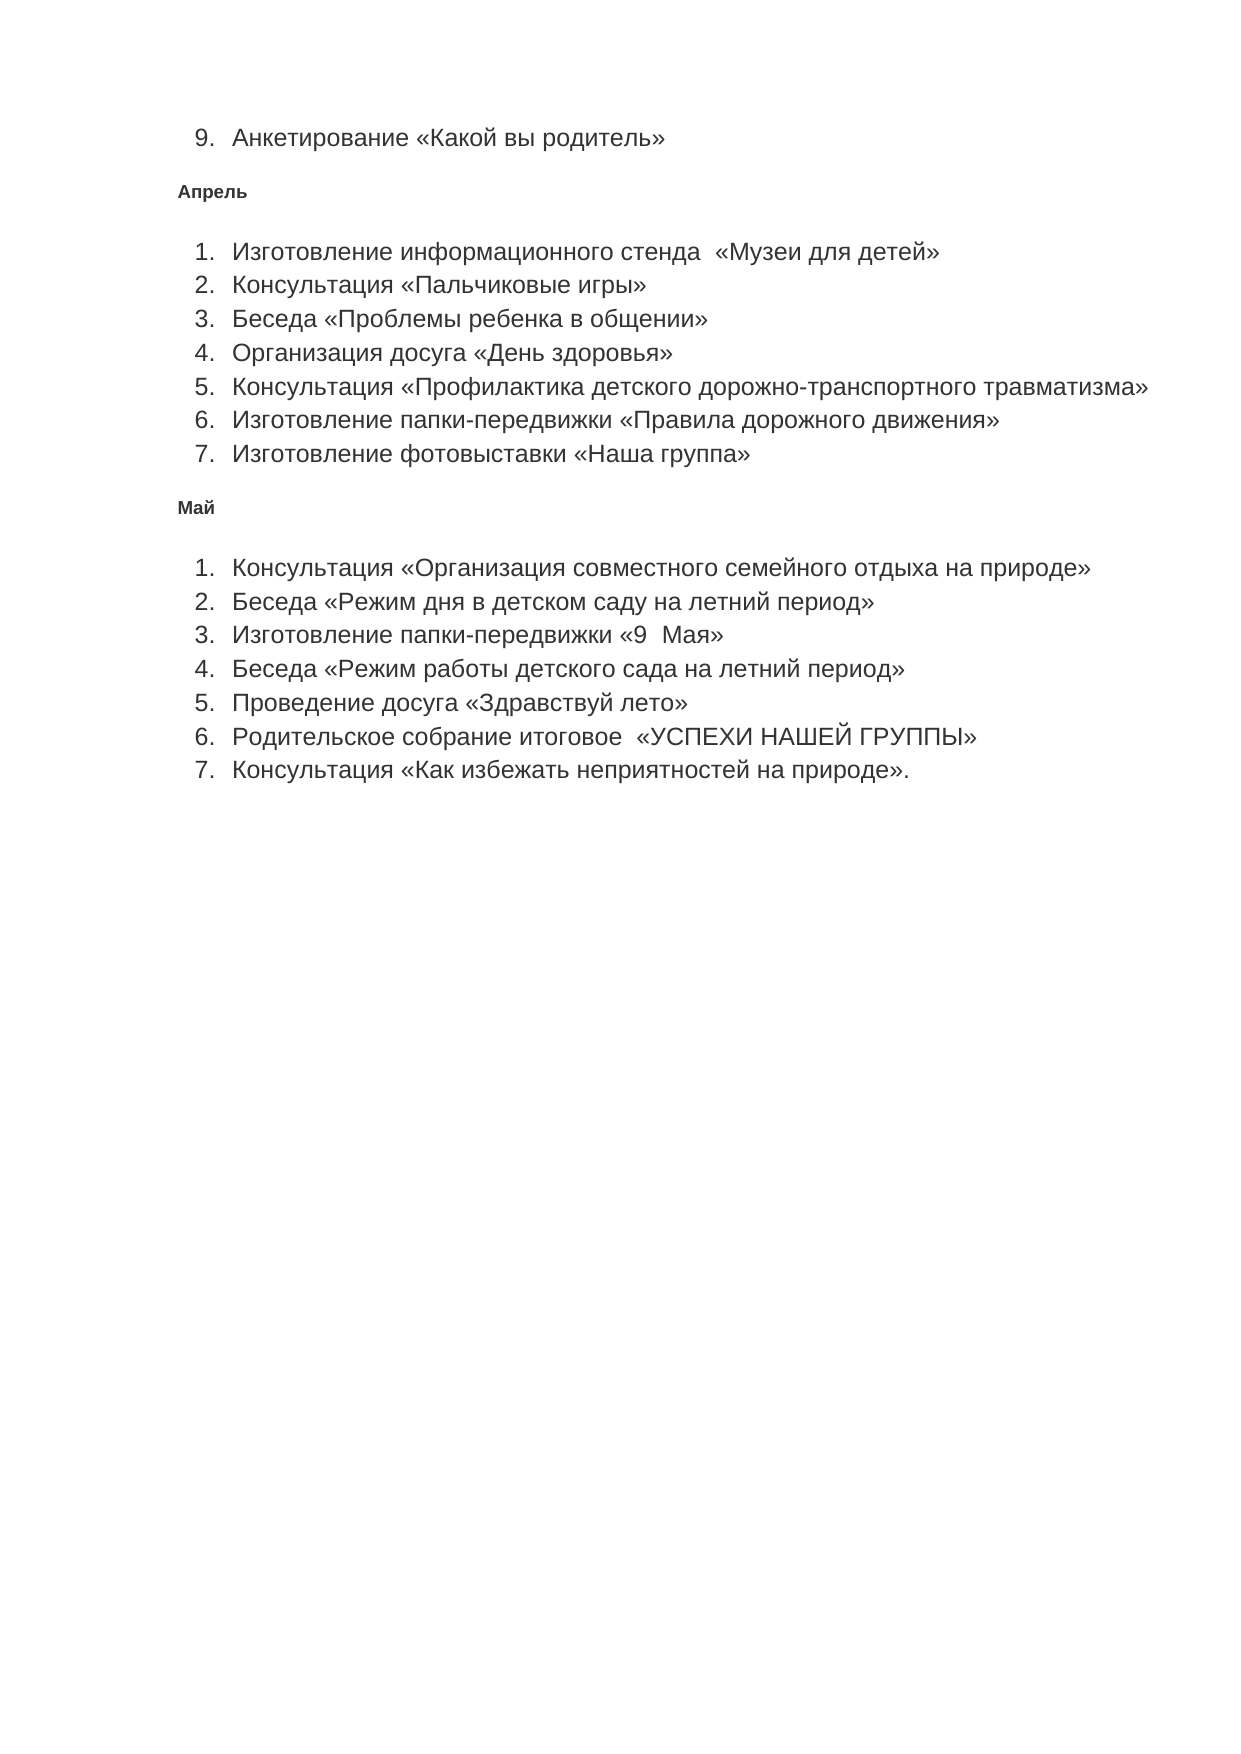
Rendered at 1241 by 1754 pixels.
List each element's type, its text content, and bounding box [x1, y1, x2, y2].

list Родительское собрание итоговое «УСПЕХИ НАШЕЙ ГРУППЫ» [194, 717, 1152, 750]
list Проведение досуга «Здравствуй лето» [194, 683, 1152, 717]
list Беседа «Режим работы детского сада на летний период» [194, 649, 1152, 683]
list Консультация «Как избежать неприятностей на природе». [194, 750, 1152, 784]
text Май [177, 497, 1152, 519]
text Апрель [177, 181, 1152, 203]
list Консультация «Пальчиковые игры» [194, 266, 1152, 299]
list Анкетирование «Какой вы родитель» [194, 118, 1152, 152]
list Беседа «Проблемы ребенка в общении» [194, 299, 1152, 333]
list Изготовление папки-передвижки «9 Мая» [194, 615, 1152, 649]
list Консультация «Организация совместного семейного отдыха на природе» [194, 548, 1152, 582]
list Беседа «Режим дня в детском саду на летний период» [194, 582, 1152, 615]
list Организация досуга «День здоровья» [194, 333, 1152, 367]
list Консультация «Профилактика детского дорожно-транспортного травматизма» [194, 367, 1152, 401]
list Изготовление информационного стенда «Музеи для детей» [194, 232, 1152, 266]
list Изготовление фотовыставки «Наша группа» [194, 434, 1152, 468]
list Изготовление папки-передвижки «Правила дорожного движения» [194, 401, 1152, 434]
